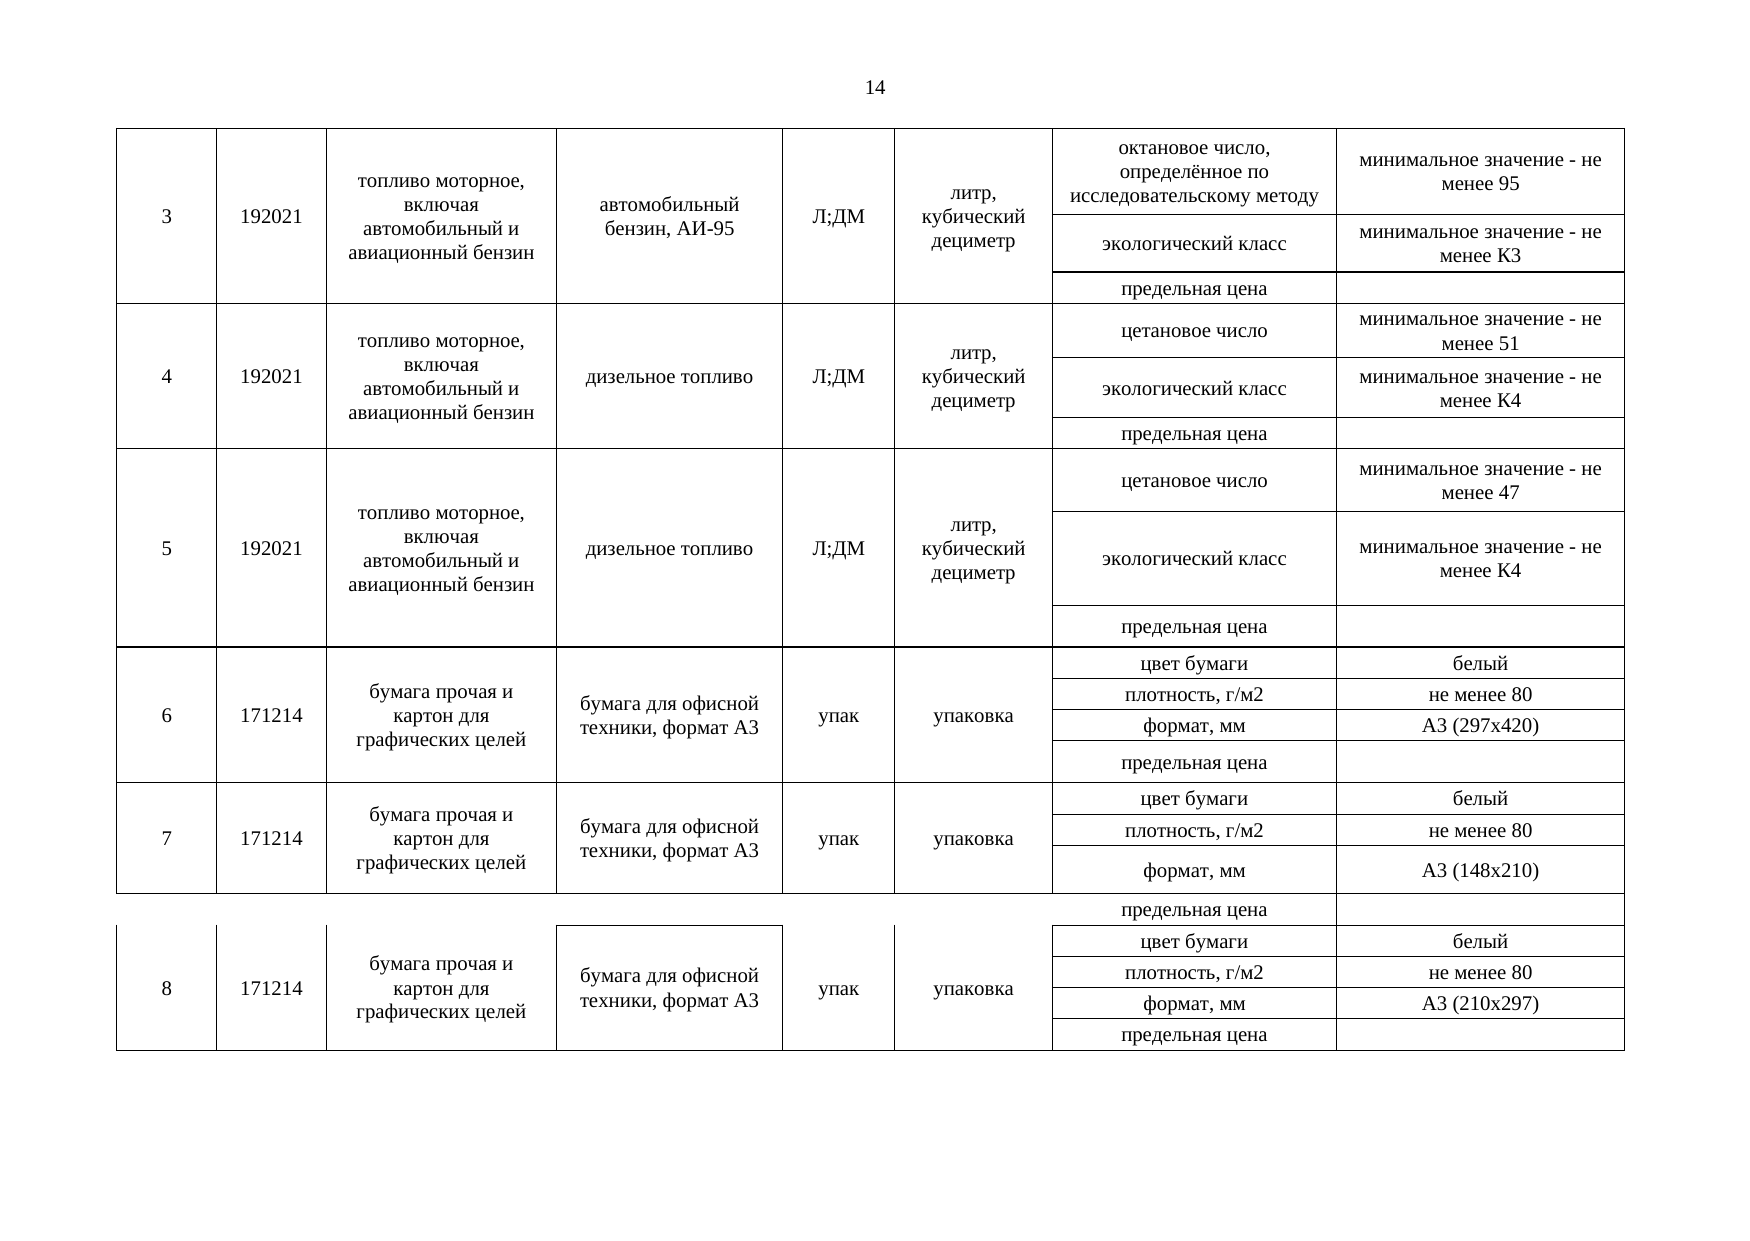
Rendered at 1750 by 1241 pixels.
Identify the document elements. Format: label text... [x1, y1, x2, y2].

table_cell бумага прочая и картон для графических целей [327, 783, 556, 893]
table_cell 6 [117, 648, 216, 782]
table_cell не менее 80 [1337, 957, 1624, 987]
table_cell 4 [117, 304, 216, 448]
table_cell упак [783, 925, 894, 1049]
table_cell А3 (210х297) [1337, 988, 1624, 1018]
table_cell плотность, г/м2 [1053, 957, 1336, 987]
table_cell бумага прочая и картон для графических целей [327, 648, 556, 782]
table_cell А3 (297х420) [1337, 710, 1624, 740]
table_cell не менее 80 [1337, 679, 1624, 709]
table_cell не менее 80 [1337, 815, 1624, 845]
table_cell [895, 129, 1052, 303]
table_cell экологический класс [1053, 358, 1336, 417]
table_cell упак [783, 783, 894, 893]
table_cell упаковка [895, 783, 1052, 893]
table_cell [1337, 741, 1624, 782]
table_cell предельная цена [1053, 741, 1336, 782]
table_cell [1337, 1019, 1624, 1049]
table_cell 7 [117, 783, 216, 893]
table_cell экологический класс [1053, 215, 1336, 271]
table_cell литр, кубический дециметр [895, 449, 1052, 646]
table_cell 171214 [217, 648, 326, 782]
table_cell предельная цена [1053, 273, 1336, 303]
table_cell бумага для офисной техники, формат А3 [557, 648, 782, 782]
table_cell 8 [117, 925, 216, 1049]
table_cell [1337, 894, 1624, 924]
table_cell цетановое число [1053, 449, 1336, 511]
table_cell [1053, 129, 1336, 214]
table_cell Л;ДМ [783, 449, 894, 646]
table_cell топливо моторное, включая автомобильный и авиационный бензин [327, 449, 556, 646]
table_cell формат, мм [1053, 988, 1336, 1018]
table_cell [1337, 606, 1624, 646]
table_cell белый [1337, 783, 1624, 813]
table_cell формат, мм [1053, 846, 1336, 893]
table_cell цвет бумаги [1053, 926, 1336, 956]
table_cell предельная цена [1052, 894, 1336, 924]
table_cell 3 [117, 129, 216, 303]
table_cell 171214 [217, 783, 326, 893]
table_cell [1337, 273, 1624, 303]
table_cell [327, 129, 556, 303]
table_cell минимальное значение - не менее К3 [1337, 215, 1624, 271]
table_cell белый [1337, 648, 1624, 678]
table_cell плотность, г/м2 [1053, 679, 1336, 709]
table_cell цетановое число [1053, 304, 1336, 357]
table_cell минимальное значение - не менее К4 [1337, 512, 1624, 604]
table_cell Л;ДМ [783, 129, 894, 303]
table_cell бумага прочая и картон для графических целей [327, 925, 556, 1049]
table_cell цвет бумаги [1053, 648, 1336, 678]
table_cell предельная цена [1053, 606, 1336, 646]
table_cell упаковка [895, 648, 1052, 782]
table_cell 192021 [217, 449, 326, 646]
table_cell упаковка [895, 925, 1052, 1049]
table_cell дизельное топливо [557, 304, 782, 448]
table_cell 171214 [217, 925, 326, 1049]
table_cell цвет бумаги [1053, 783, 1336, 813]
table_cell 192021 [217, 304, 326, 448]
table_cell 192021 [217, 129, 326, 303]
table_cell плотность, г/м2 [1053, 815, 1336, 845]
table_cell 5 [117, 449, 216, 646]
table_cell А3 (148х210) [1337, 846, 1624, 893]
table_cell белый [1337, 926, 1624, 956]
table_cell минимальное значение - не менее 51 [1337, 304, 1624, 357]
table_cell бумага для офисной техники, формат А3 [557, 926, 782, 1049]
table_cell экологический класс [1053, 512, 1336, 604]
table_cell литр, кубический дециметр [895, 304, 1052, 448]
table_cell минимальное значение - не менее 47 [1337, 449, 1624, 511]
table_cell формат, мм [1053, 710, 1336, 740]
table_cell дизельное топливо [557, 449, 782, 646]
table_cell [557, 129, 782, 303]
table_cell минимальное значение - не менее 95 [1337, 129, 1624, 214]
table_cell Л;ДМ [783, 304, 894, 448]
table_cell упак [783, 648, 894, 782]
table_cell [1337, 418, 1624, 448]
table_cell предельная цена [1053, 418, 1336, 448]
table_cell предельная цена [1053, 1019, 1336, 1049]
table_cell бумага для офисной техники, формат А3 [557, 783, 782, 893]
table_cell топливо моторное, включая автомобильный и авиационный бензин [327, 304, 556, 448]
table_cell минимальное значение - не менее К4 [1337, 358, 1624, 417]
